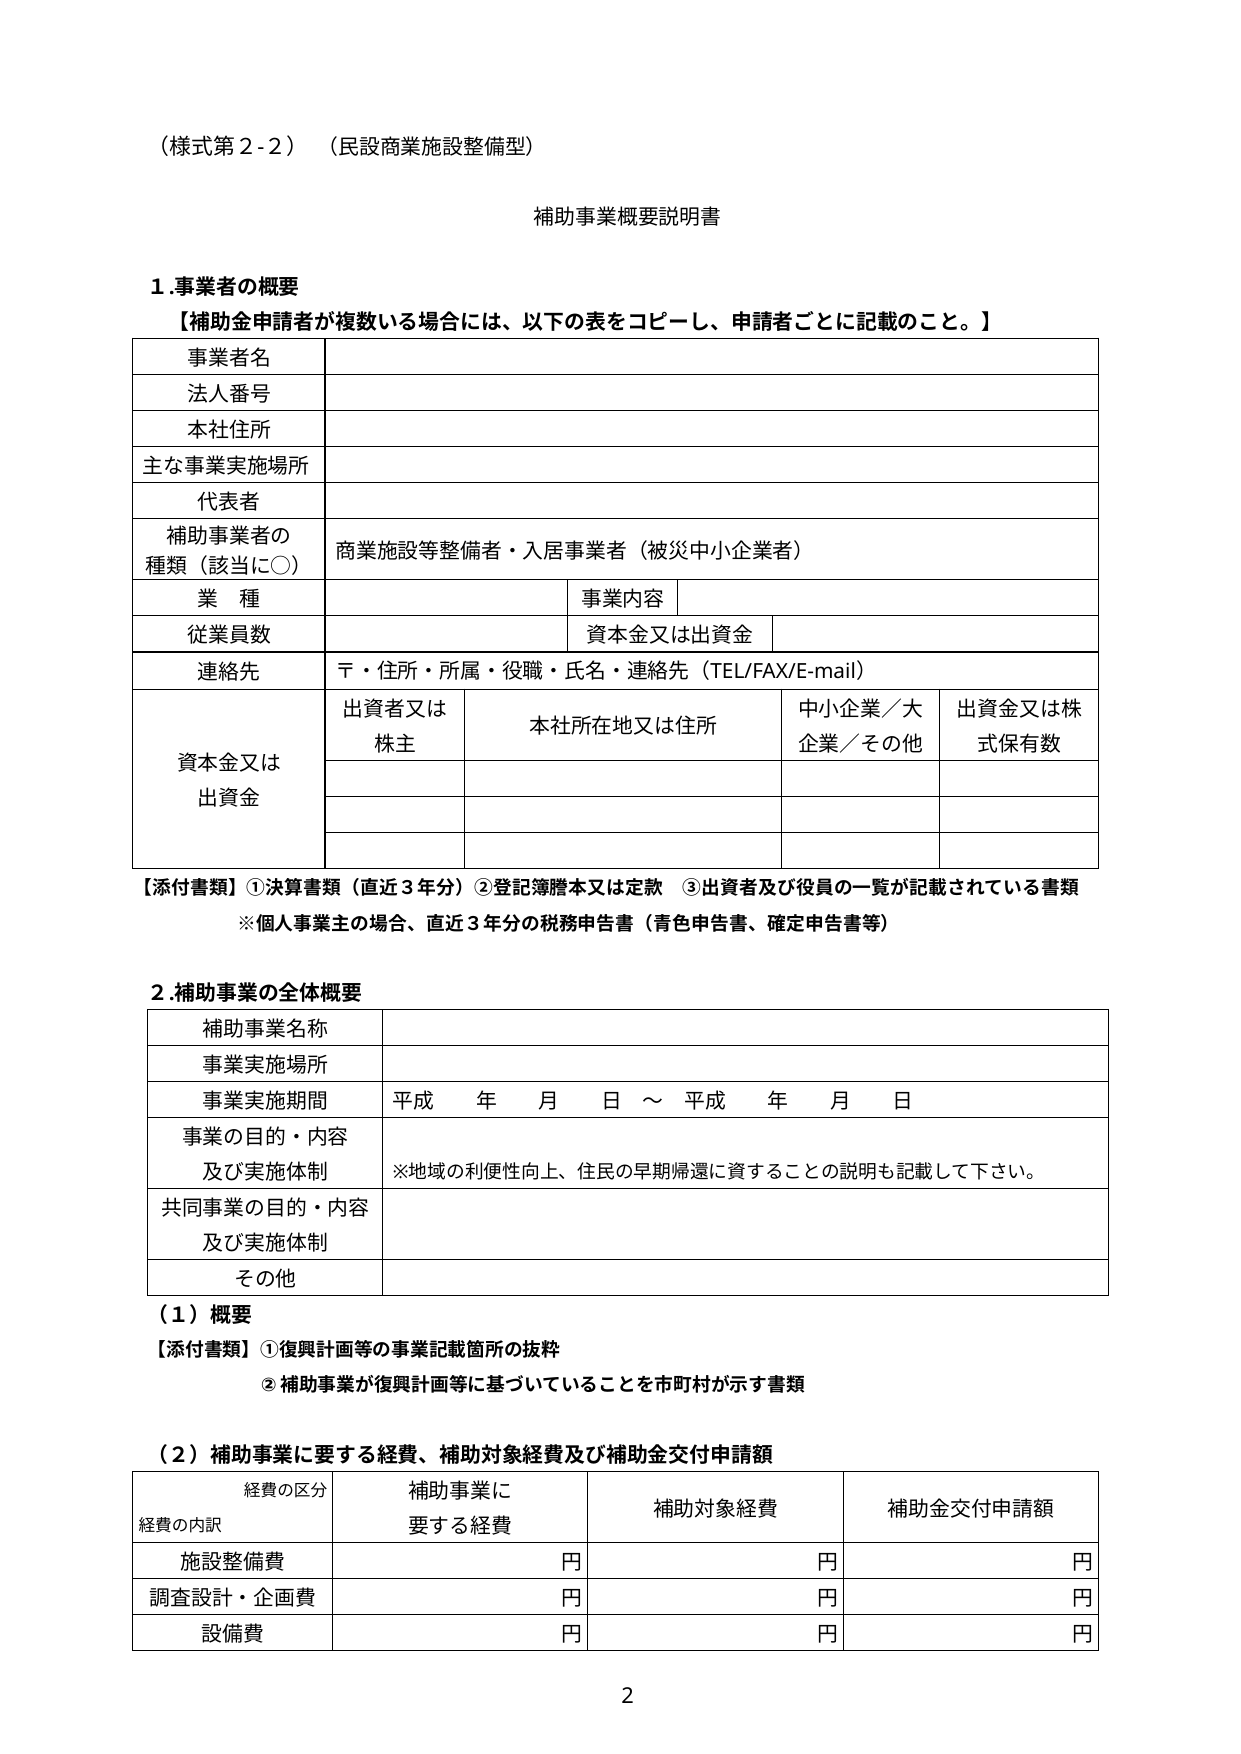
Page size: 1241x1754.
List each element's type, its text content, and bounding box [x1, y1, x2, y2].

table_cell 調査設計・企画費 [133, 1579, 332, 1614]
table_cell [465, 761, 781, 796]
table_cell 従業員数 [133, 616, 324, 651]
table_cell 円 [333, 1579, 587, 1614]
table_cell 円 [588, 1615, 843, 1650]
table_cell [326, 447, 1098, 482]
table_cell 円 [333, 1615, 587, 1650]
table_cell [465, 797, 781, 832]
table_cell [773, 616, 1098, 651]
table_cell [782, 833, 939, 868]
table_cell 出資金又は株式保有数 [940, 690, 1098, 759]
table_header 補助金交付申請額 [844, 1472, 1098, 1542]
table_cell ※地域の利便性向上、住民の早期帰還に資することの説明も記載して下さい。 [383, 1118, 1108, 1188]
text （２）補助事業に要する経費、補助対象経費及び補助金交付申請額 [148, 1436, 1107, 1471]
text 【添付書類】①決算書類（直近３年分）②登記簿謄本又は定款 ③出資者及び役員の一覧が記載されている書類 [133, 869, 1107, 904]
table_cell 代表者 [133, 483, 324, 518]
table_cell [940, 797, 1098, 832]
table_cell その他 [148, 1260, 382, 1295]
table_cell 円 [333, 1543, 587, 1578]
table_cell 施設整備費 [133, 1543, 332, 1578]
text 補助事業概要説明書 [148, 198, 1107, 233]
table_cell 法人番号 [133, 375, 324, 410]
table_cell [383, 1189, 1108, 1259]
table_cell 事業の目的・内容 及び実施体制 [148, 1118, 382, 1188]
table_cell [782, 761, 939, 796]
table_cell [326, 580, 567, 615]
table_cell 円 [588, 1543, 843, 1578]
table_header 補助対象経費 [588, 1472, 843, 1542]
table_cell 中小企業／大企業／その他 [782, 690, 939, 759]
text ２.補助事業の全体概要 [148, 974, 1107, 1009]
table_cell 主な事業実施場所 [133, 447, 324, 482]
table_header 補助事業に 要する経費 [333, 1472, 587, 1542]
table_cell [326, 483, 1098, 518]
table_cell [326, 797, 464, 832]
table_cell 本社住所 [133, 411, 324, 446]
table_header [383, 1010, 1108, 1045]
table_cell 事業内容 [568, 580, 677, 615]
table_header 補助事業名称 [148, 1010, 382, 1045]
table_cell 商業施設等整備者・入居事業者（被災中小企業者） [326, 519, 1098, 579]
table_cell [326, 375, 1098, 410]
table_cell 資本金又は出資金 [568, 616, 772, 651]
table_header 事業者名 [133, 339, 324, 374]
text 【補助金申請者が複数いる場合には、以下の表をコピーし、申請者ごとに記載のこと。】 [148, 303, 1107, 338]
text （様式第２-２） （民設商業施設整備型） [148, 128, 1107, 163]
table_cell 円 [844, 1543, 1098, 1578]
text ※個人事業主の場合、直近３年分の税務申告書（青色申告書、確定申告書等） [148, 904, 1107, 939]
table_cell 平成 年 月 日 ～ 平成 年 月 日 [383, 1082, 1108, 1117]
table_cell 円 [844, 1615, 1098, 1650]
table_cell 〒・住所・所属・役職・氏名・連絡先（TEL/FAX/E-mail） [326, 653, 1098, 688]
text ②補助事業が復興計画等に基づいていることを市町村が示す書類 [148, 1366, 1107, 1401]
text （１）概要 [148, 1296, 1107, 1331]
table_cell 本社所在地又は住所 [465, 690, 781, 759]
table_cell [940, 761, 1098, 796]
table_cell [326, 833, 464, 868]
table_cell [383, 1046, 1108, 1081]
table_header [326, 339, 1098, 374]
table_cell [465, 833, 781, 868]
table_header 経費の区分 経費の内訳 [133, 1472, 332, 1542]
table_cell 出資者又は 株主 [326, 690, 464, 759]
table_cell 事業実施期間 [148, 1082, 382, 1117]
table_cell 円 [844, 1579, 1098, 1614]
table_cell 共同事業の目的・内容 及び実施体制 [148, 1189, 382, 1259]
table_cell 業 種 [133, 580, 324, 615]
table_cell 円 [588, 1579, 843, 1614]
table_cell [678, 580, 1098, 615]
table_cell [782, 797, 939, 832]
table_cell 事業実施場所 [148, 1046, 382, 1081]
text １.事業者の概要 [148, 268, 1107, 303]
table_cell 設備費 [133, 1615, 332, 1650]
text 【添付書類】①復興計画等の事業記載箇所の抜粋 [148, 1331, 1107, 1366]
table_cell 補助事業者の 種類（該当に○） [133, 519, 324, 579]
table_cell 連絡先 [133, 653, 324, 688]
table_cell [940, 833, 1098, 868]
table_cell [326, 616, 567, 651]
table_cell [383, 1260, 1108, 1295]
table_cell [326, 411, 1098, 446]
table_cell 資本金又は 出資金 [133, 690, 324, 868]
table_cell [326, 761, 464, 796]
